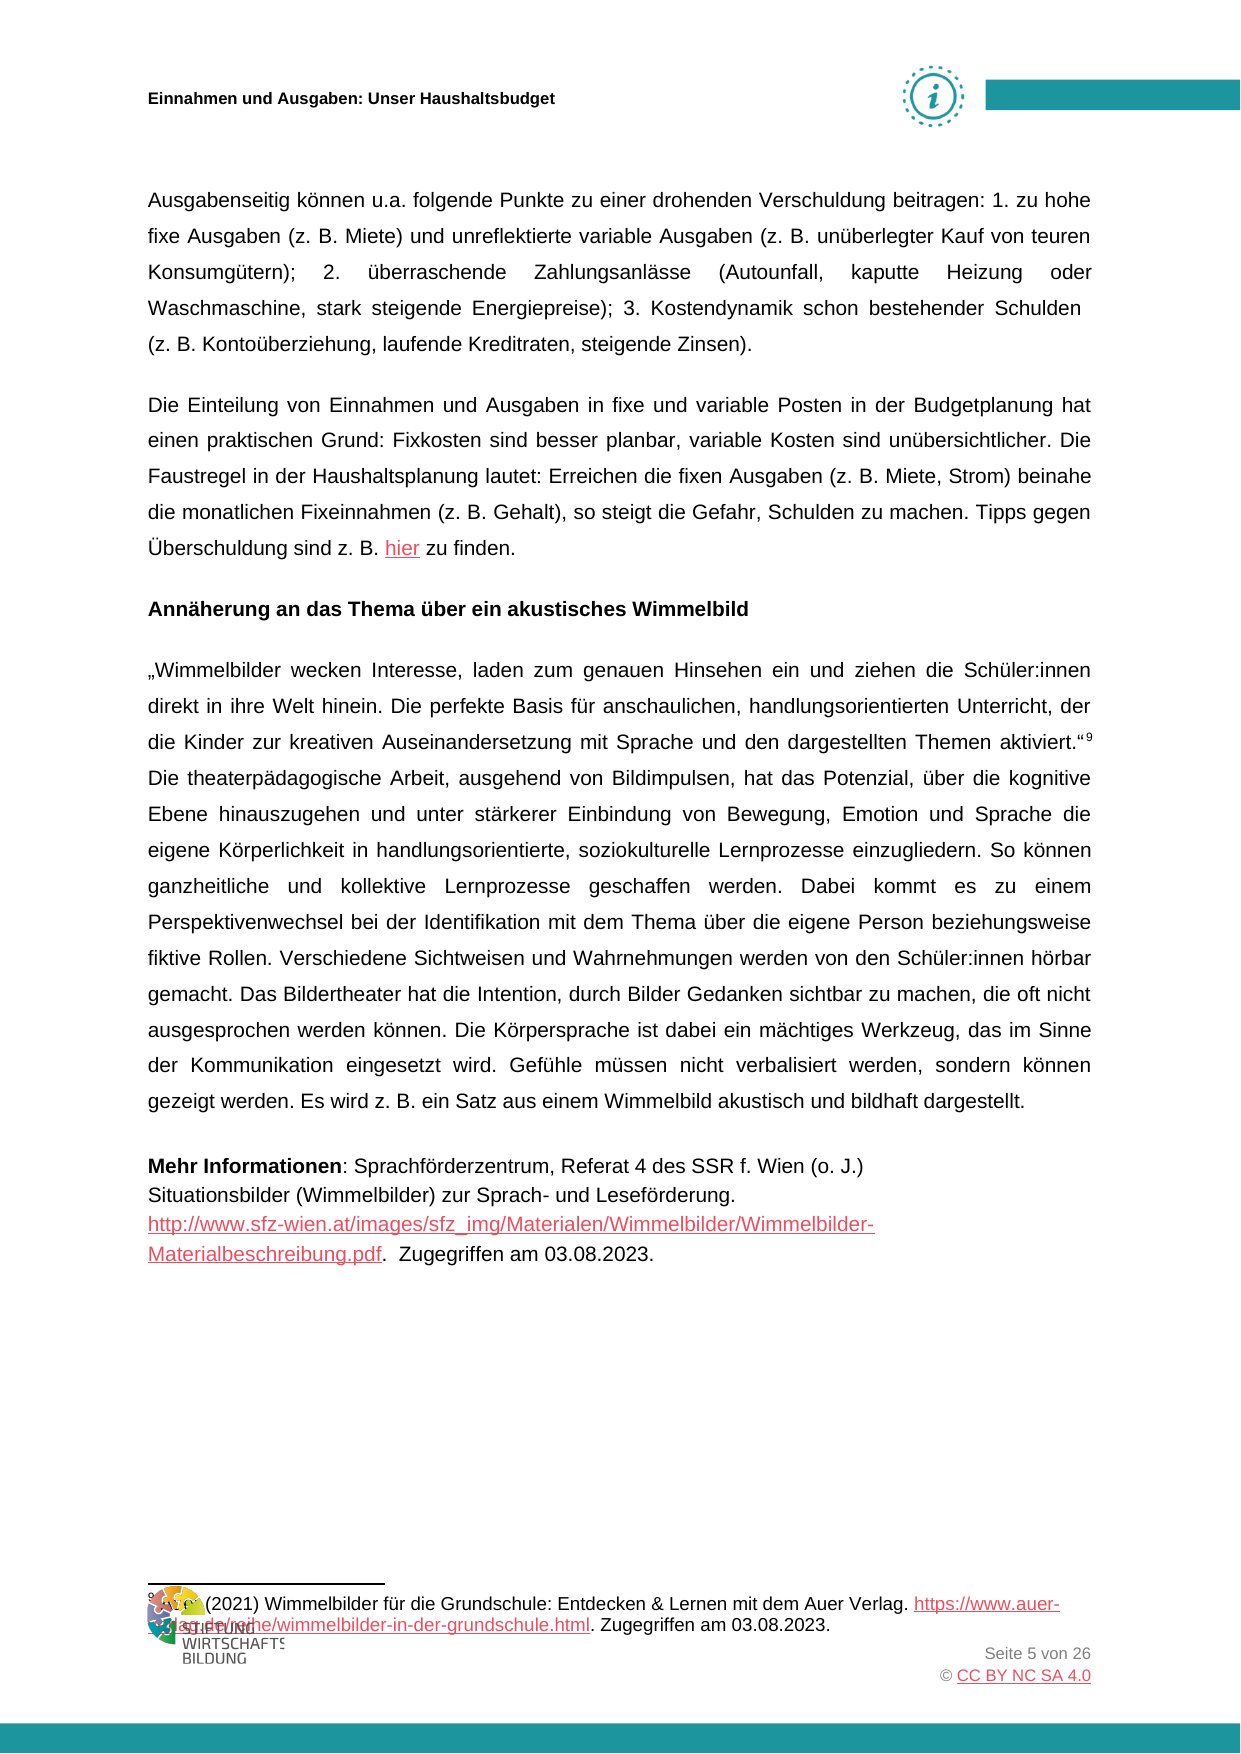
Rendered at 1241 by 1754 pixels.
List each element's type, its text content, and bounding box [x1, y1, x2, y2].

text Die Einteilung von Einnahmen und Ausgaben in fixe und variable Posten in der Budgetplanung hat einen praktischen Grund: Fixkosten sind besser planbar, variable Kosten sind unübersichtlicher. Die Faustregel in der Haushaltsplanung lautet: Erreichen die fixen Ausgaben (z. B. Miete, Strom) beinahe die monatlichen Fixeinnahmen (z. B. Gehalt), so steigt die Gefahr, Schulden zu machen. Tipps gegen Überschuldung sind z. B. hier zu finden. [148, 392, 1093, 560]
picture [146, 1585, 285, 1664]
picture [901, 64, 965, 128]
text Ausgabenseitig können u.a. folgende Punkte zu einer drohenden Verschuldung beitragen: 1. zu hohe fixe Ausgaben (z. B. Miete) und unreflektierte variable Ausgaben (z. B. unüberlegter Kauf von teuren Konsumgütern); 2. überraschende Zahlungsanlässe (Autounfall, kaputte Heizung oder Waschmaschine, stark steigende Energiepreise); 3. Kostendynamik schon bestehender Schulden (z. B. Kontoüberziehung, laufende Kreditraten, steigende Zinsen). [148, 188, 1093, 355]
text Mehr Informationen: Sprachförderzentrum, Referat 4 des SSR f. Wien (o. J.) Situationsbilder (Wimmelbilder) zur Sprach‐ und Leseförderung. http://www.sfz-wien.at/images/sfz_img/Materialen/Wimmelbilder/Wimmelbilder-Materialbeschreibung.pdf. Zugegriffen am 03.08.2023. [148, 1150, 1093, 1267]
text Annäherung an das Thema über ein akustisches Wimmelbild [148, 597, 1093, 621]
text „Wimmelbilder wecken Interesse, laden zum genauen Hinsehen ein und ziehen die Schüler:innen direkt in ihre Welt hinein. Die perfekte Basis für anschaulichen, handlungsorientierten Unterricht, der die Kinder zur kreativen Auseinandersetzung mit Sprache und den dargestellten Themen aktiviert.“ Die theaterpädagogische Arbeit, ausgehend von Bildimpulsen, hat das Potenzial, über die kognitive Ebene hinauszugehen und unter stärkerer Einbindung von Bewegung, Emotion und Sprache die eigene Körperlichkeit in handlungsorientierte, soziokulturelle Lernprozesse einzugliedern. So können ganzheitliche und kollektive Lernprozesse geschaffen werden. Dabei kommt es zu einem Perspektivenwechsel bei der Identifikation mit dem Thema über die eigene Person beziehungsweise fiktive Rollen. Verschiedene Sichtweisen und Wahrnehmungen werden von den Schüler:innen hörbar gemacht. Das Bildertheater hat die Intention, durch Bilder Gedanken sichtbar zu machen, die oft nicht ausgesprochen werden können. Die Körpersprache ist dabei ein mächtiges Werkzeug, das im Sinne der Kommunikation eingesetzt wird. Gefühle müssen nicht verbalisiert werden, sondern können gezeigt werden. Es wird z. B. ein Satz aus einem Wimmelbild akustisch und bildhaft dargestellt. [148, 658, 1093, 1113]
